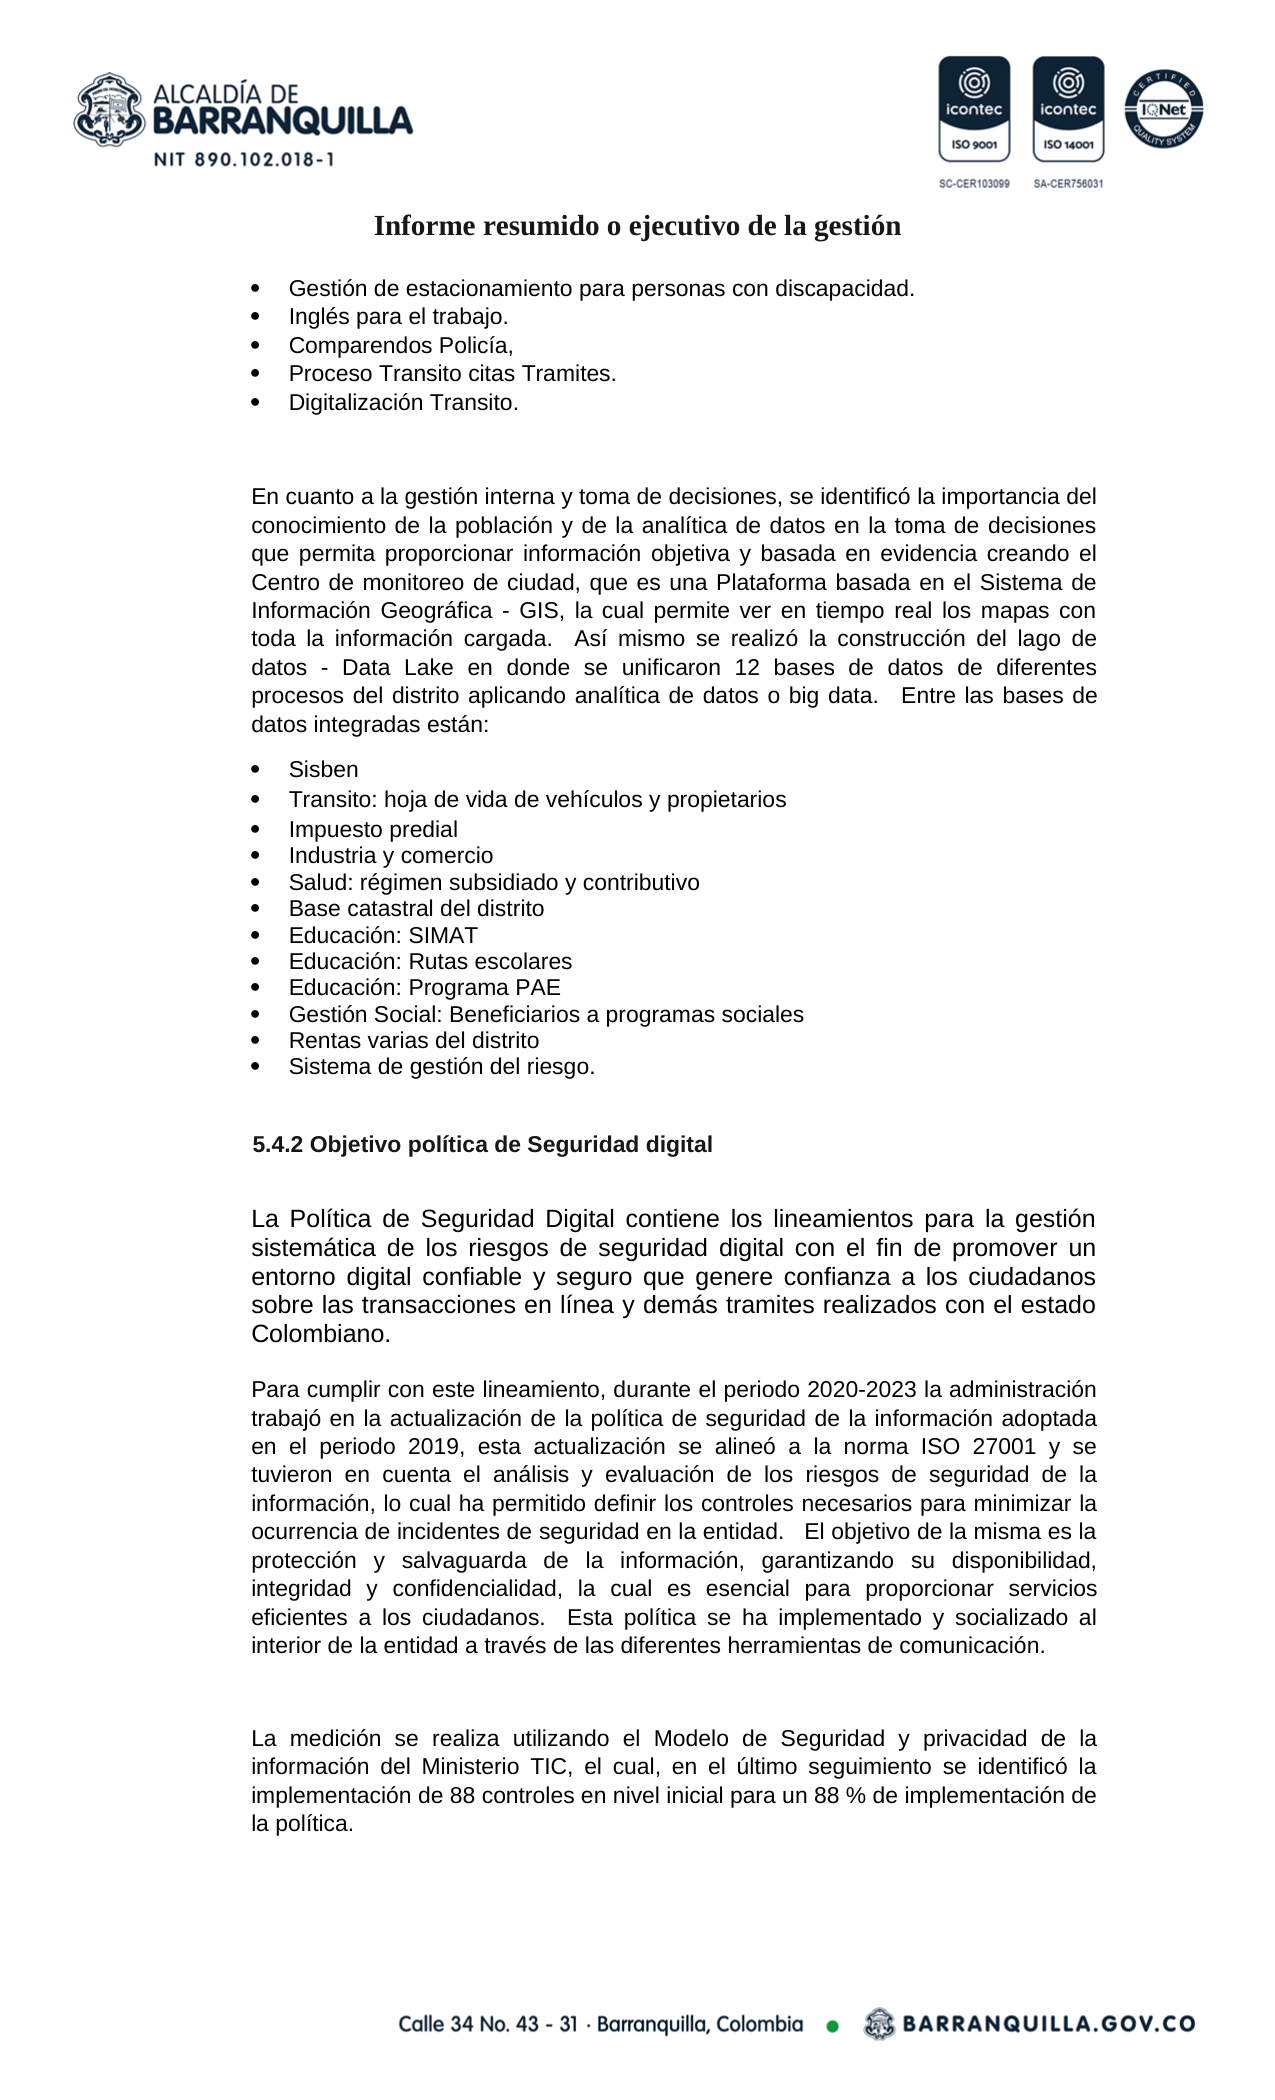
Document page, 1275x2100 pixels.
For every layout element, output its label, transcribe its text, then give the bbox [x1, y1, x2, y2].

text La medición se realiza utilizando el Modelo de Seguridad y privacidad de la información del Ministerio TIC, el cual, en el último seguimiento se identificó la implementación de 88 controles en nivel inicial para un 88 % de implementación de la política. [251, 1725, 1098, 1836]
list Inglés para el trabajo. [251, 303, 1098, 330]
list Sistema de gestión del riesgo. [251, 1053, 1098, 1080]
list Educación: Rutas escolares [251, 948, 1098, 974]
list Impuesto predial [251, 816, 1098, 842]
list Educación: SIMAT [251, 922, 1098, 948]
list Comparendos Policía, [251, 332, 1098, 358]
picture [0, 1957, 1275, 2094]
list Base catastral del distrito [251, 895, 1098, 922]
list Educación: Programa PAE [251, 974, 1098, 1001]
text En cuanto a la gestión interna y toma de decisiones, se identificó la importancia del conocimiento de la población y de la analítica de datos en la toma de decisiones que permita proporcionar información objetiva y basada en evidencia creando el Centro de monitoreo de ciudad, que es una Plataforma basada en el Sistema de Información Geográfica - GIS, la cual permite ver en tiempo real los mapas con toda la información cargada. Así mismo se realizó la construcción del lago de datos - Data Lake en donde se unificaron 12 bases de datos de diferentes procesos del distrito aplicando analítica de datos o big data. Entre las bases de datos integradas están: [251, 483, 1098, 737]
list Salud: régimen subsidiado y contributivo [251, 869, 1098, 895]
list Proceso Transito citas Tramites. [251, 360, 1098, 387]
list Gestión Social: Beneficiarios a programas sociales [251, 1001, 1098, 1027]
list Transito: hoja de vida de vehículos y propietarios [251, 786, 1098, 812]
list Industria y comercio [251, 842, 1098, 869]
list Rentas varias del distrito [251, 1027, 1098, 1053]
list Gestión de estacionamiento para personas con discapacidad. [251, 275, 1098, 301]
list Digitalización Transito. [251, 389, 1098, 415]
text La Política de Seguridad Digital contiene los lineamientos para la gestión sistemática de los riesgos de seguridad digital con el fin de promover un entorno digital confiable y seguro que genere confianza a los ciudadanos sobre las transacciones en línea y demás tramites realizados con el estado Colombiano. [251, 1204, 1098, 1348]
text Para cumplir con este lineamiento, durante el periodo 2020-2023 la administración trabajó en la actualización de la política de seguridad de la información adoptada en el periodo 2019, esta actualización se alineó a la norma ISO 27001 y se tuvieron en cuenta el análisis y evaluación de los riesgos de seguridad de la información, lo cual ha permitido definir los controles necesarios para minimizar la ocurrencia de incidentes de seguridad en la entidad. El objetivo de la misma es la protección y salvaguarda de la información, garantizando su disponibilidad, integridad y confidencialidad, la cual es esencial para proporcionar servicios eficientes a los ciudadanos. Esta política se ha implementado y socializado al interior de la entidad a través de las diferentes herramientas de comunicación. [251, 1376, 1098, 1658]
list 5.4.2 Objetivo política de Seguridad digital [252, 1131, 1098, 1157]
list Sisben [251, 756, 1098, 782]
picture [1, 0, 1275, 306]
